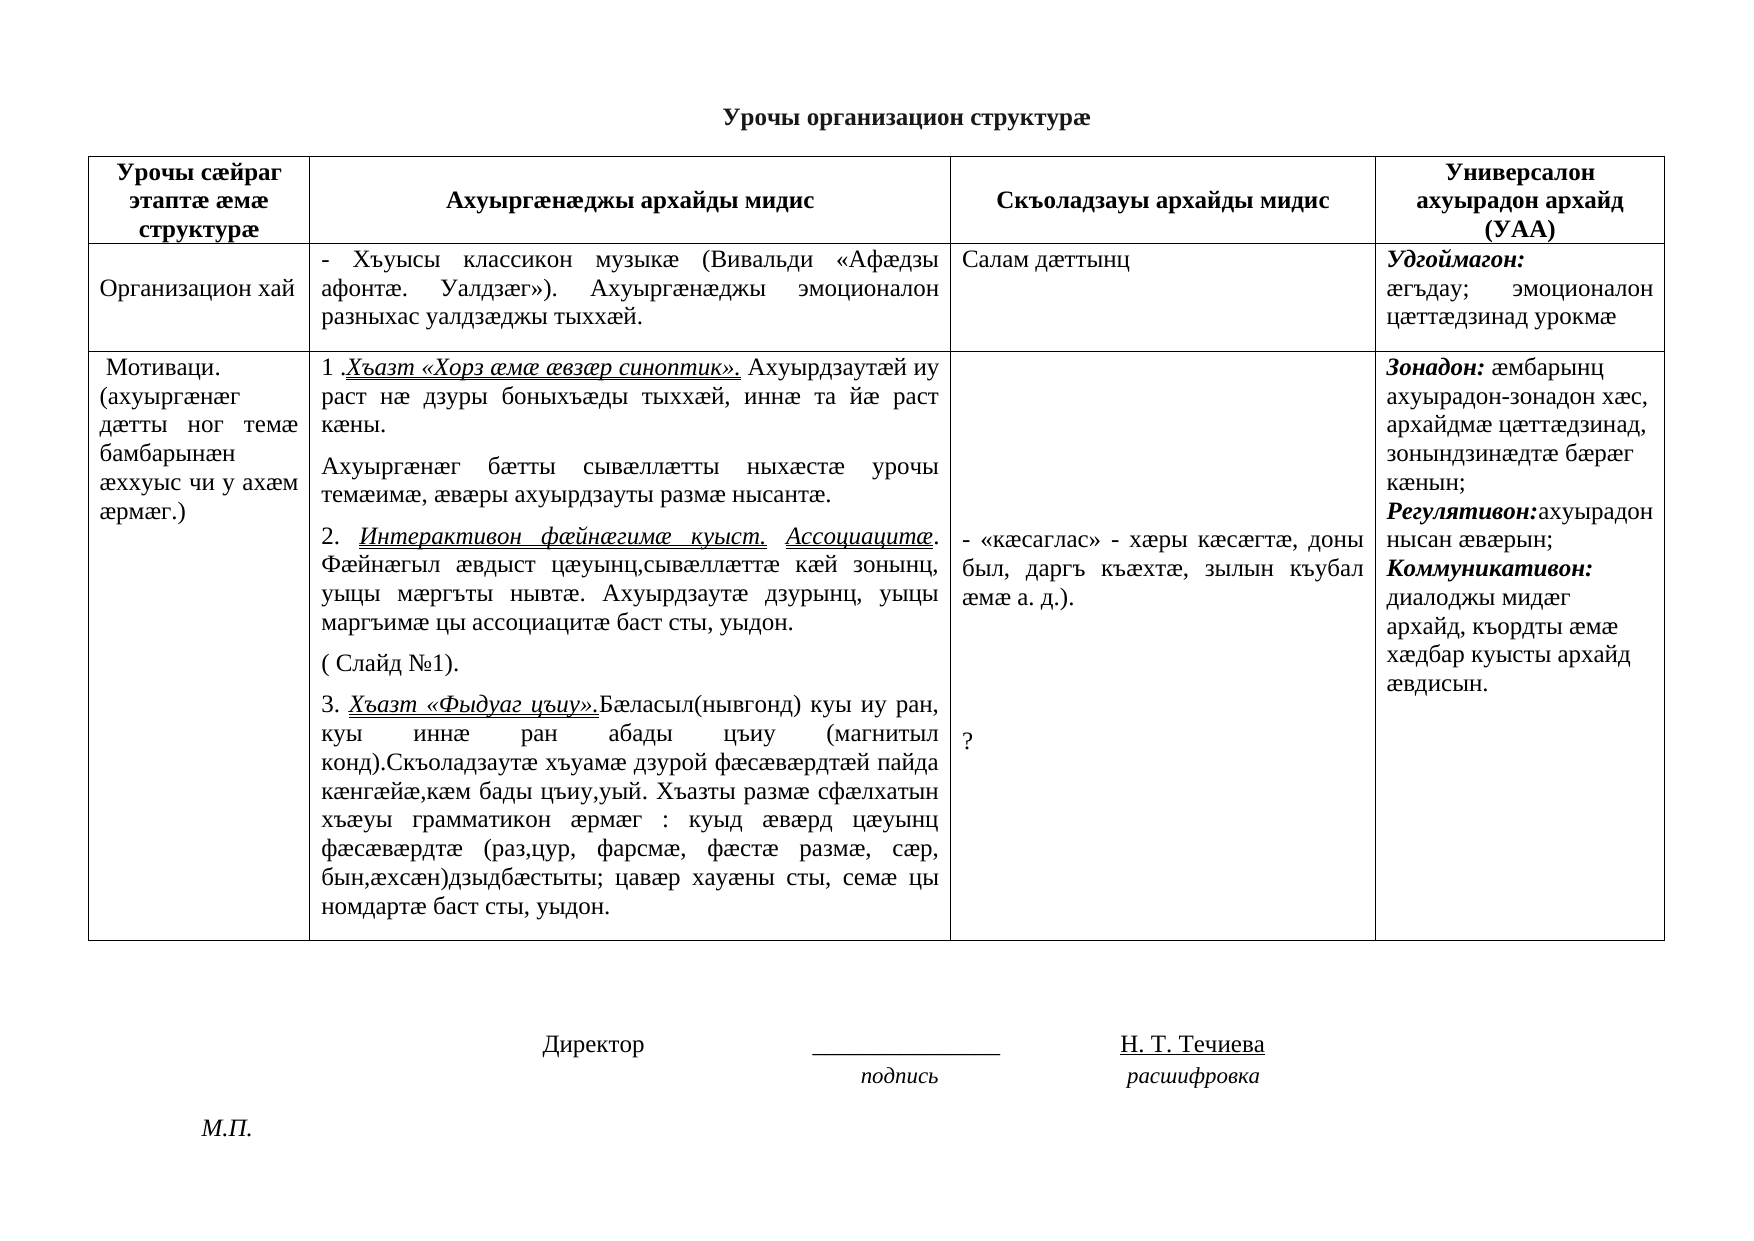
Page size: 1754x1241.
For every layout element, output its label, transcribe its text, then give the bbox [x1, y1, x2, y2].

table_header Скъоладзауы архайды мидис [951, 157, 1375, 243]
table_cell - Хъуысы классикон музыкæ (Вивальди «Афæдзы афонтæ. Уалдзæг»). Ахуыргæнæджы эмоционалон разныхас уалдзæджы тыххæй. [310, 244, 950, 351]
table_cell Cалам дæттынц [951, 244, 1375, 351]
table_header Универсалон ахуырадон архайд (УАА) [1376, 157, 1664, 243]
table_cell Мотиваци. (ахуыргæнæг дæтты ног темæ бамбарынæн æххуыс чи у ахæм æрмæг.) [89, 352, 309, 940]
table_cell Организацион хай [89, 244, 309, 351]
table_cell Зонадон: æмбарынц ахуырадон-зонадон хæс, архайдмæ цæттæдзинад, зонындзинæдтæ бæрæг кæнын; Регулятивон:ахуырадон нысан æвæрын; Коммуникативон: диалоджы мидæг архайд, къордты æмæ хæдбар куысты архайд æвдисын. [1376, 352, 1664, 940]
table_header Урочы сæйраг этаптæ æмæ структурæ [89, 157, 309, 243]
table_cell Удгоймагон: æгъдау; эмоционалон цæттæдзинад урокмæ [1376, 244, 1664, 351]
table_cell - «кæсаглас» - хæры кæсæгтæ, доны был, даргъ къæхтæ, зылын къубал æмæ а. д.). ? [951, 352, 1375, 940]
text Урочы организацион структурæ [89, 102, 1724, 131]
table_header Ахуыргæнæджы архайды мидис [310, 157, 950, 243]
table_cell 1 .Хъазт «Хорз æмæ æвзæр синоптик». Ахуырдзаутæй иу раст нæ дзуры боныхъæды тыххæй, иннæ та йæ раст кæны. Ахуыргæнæг бæтты сывæллæтты ныхæстæ урочы темæимæ, æвæры ахуырдзауты размæ нысантæ. 2. Интерактивон фæйнæгимæ куыст. Ассоциацитæ. Фæйнæгыл æвдыст цæуынц,сывæллæттæ кæй зонынц, уыцы мæргъты нывтæ. Ахуырдзаутæ дзурынц, уыцы маргъимæ цы ассоциацитæ баст сты, уыдон. ( Слайд №1). 3. Хъазт «Фыдуаг цъиу».Бæласыл(нывгонд) куы иу ран, куы иннæ ран абады цъиу (магнитыл конд).Скъоладзаутæ хъуамæ дзурой фæсæвæрдтæй пайда кæнгæйæ,кæм бады цъиу,уый. Хъазты размæ сфæлхатын хъæуы грамматикон æрмæг : куыд æвæрд цæуынц фæсæвæрдтæ (раз,цур, фарсмæ, фæстæ размæ, сæр, бын,æхсæн)дзыдбæстыты; цавæр хауæны сты, семæ цы номдартæ баст сты, уыдон. [310, 352, 950, 940]
